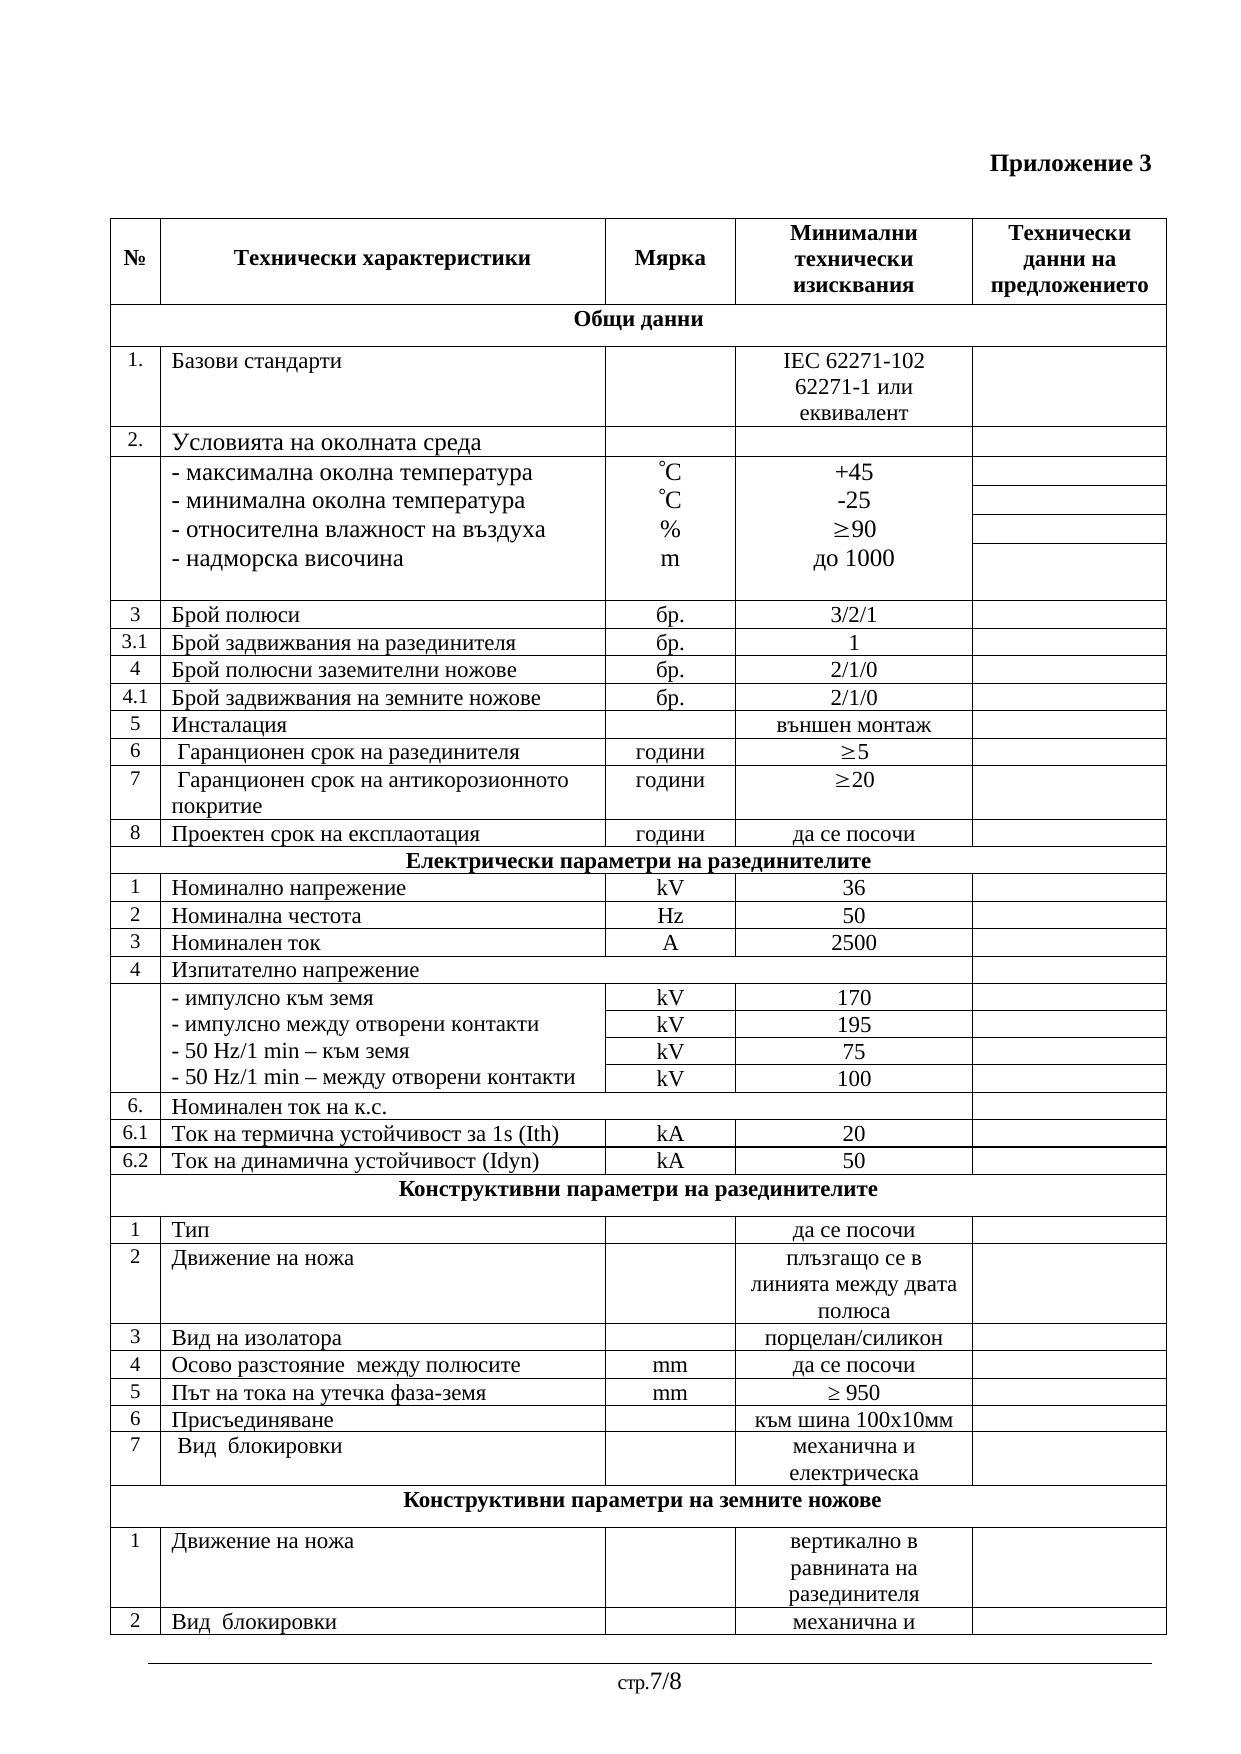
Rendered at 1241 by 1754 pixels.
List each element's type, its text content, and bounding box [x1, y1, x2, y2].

table_cell [973, 1011, 1166, 1037]
table_cell [973, 1148, 1166, 1174]
table_cell да се посочи [736, 820, 972, 846]
table_cell Вид блокировки [161, 1432, 605, 1485]
table_header Технически характеристики [161, 219, 605, 304]
table_cell 6.1 [111, 1120, 160, 1146]
table_cell [606, 1217, 735, 1243]
table_cell Условията на околната среда [161, 427, 605, 456]
table_cell [973, 1120, 1166, 1146]
table_cell kA [606, 1120, 735, 1146]
table_cell 195 [736, 1011, 972, 1037]
table_cell [973, 1244, 1166, 1323]
table_cell Брой полюси [161, 601, 605, 628]
table_cell [973, 629, 1166, 655]
table_cell Ток на термична устойчивост за 1s (Ith) [161, 1120, 605, 1146]
table_cell Движение на ножа [161, 1244, 605, 1323]
table_cell Път на тока на утечка фаза-земя [161, 1379, 605, 1405]
table_cell 3 [111, 929, 160, 956]
table_cell [606, 1324, 735, 1350]
table_cell Инсталация [161, 711, 605, 737]
table_cell 5 [736, 739, 972, 765]
table_cell [973, 1038, 1166, 1064]
table_cell kV [606, 1065, 735, 1092]
table_cell 6.2 [111, 1148, 160, 1174]
table_cell kV [606, 1011, 735, 1037]
table_header № [111, 219, 160, 304]
table_cell [606, 711, 735, 737]
table_cell [973, 1608, 1166, 1634]
table_cell [973, 766, 1166, 818]
table_cell [973, 820, 1166, 846]
table_cell [973, 874, 1166, 901]
table_cell [973, 1093, 1166, 1119]
table_cell [606, 1608, 735, 1634]
table_cell 100 [736, 1065, 972, 1092]
table_cell Hz [606, 902, 735, 928]
table_cell 1 [111, 874, 160, 901]
table_cell 6 [111, 739, 160, 765]
table_cell [606, 1406, 735, 1431]
table_cell Осово разстояние между полюсите [161, 1351, 605, 1378]
table_cell бр. [606, 656, 735, 683]
table_cell 4 [111, 656, 160, 683]
table_cell [973, 1432, 1166, 1485]
table_cell kА [606, 1148, 735, 1174]
table_cell Тип [161, 1217, 605, 1243]
table_cell A [606, 929, 735, 956]
table_cell mm [606, 1379, 735, 1405]
table_cell Общи данни [111, 305, 1166, 346]
table_cell 6. [111, 1093, 160, 1119]
table_cell [973, 711, 1166, 737]
table_cell 2 [111, 1244, 160, 1323]
table_cell [606, 347, 735, 426]
table_cell [973, 1406, 1166, 1431]
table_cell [736, 1608, 972, 1634]
table_cell 4.1 [111, 684, 160, 710]
table_cell да се посочи [736, 1351, 972, 1378]
table_cell Вид блокировки [161, 1608, 605, 1634]
table_cell [973, 929, 1166, 956]
table_cell [973, 1324, 1166, 1350]
table_cell Брой задвижвания на земните ножове [161, 684, 605, 710]
table_cell плъзгащо се в линията между двата полюса [736, 1244, 972, 1323]
table_cell Номинално напрежение [161, 874, 605, 901]
table_cell +45 -25 90 до 1000 [736, 457, 972, 600]
table_cell Брой полюсни заземителни ножове [161, 656, 605, 683]
table_cell 6 [111, 1406, 160, 1431]
table_cell години [606, 739, 735, 765]
table_cell 5 [111, 711, 160, 737]
table_cell 2 [111, 1608, 160, 1634]
table_header Минимални технически изисквания [736, 219, 972, 304]
table_cell порцелан/силикон [736, 1324, 972, 1350]
table_cell Проектен срок на експлаотация [161, 820, 605, 846]
table_cell [973, 656, 1166, 683]
table_cell kV [606, 1038, 735, 1064]
table_cell 2/1/0 [736, 656, 972, 683]
table_cell [973, 957, 1166, 983]
table_cell - максимална околна температура - минимална околна температура - относителна влажност на въздуха - надморска височина [161, 457, 605, 600]
table_cell бр. [606, 684, 735, 710]
table_cell 4 [111, 957, 160, 983]
table_cell [973, 902, 1166, 928]
table_cell [973, 427, 1166, 456]
table_cell 3 [111, 1324, 160, 1350]
table_cell ≥ 950 [736, 1379, 972, 1405]
table_cell години [606, 766, 735, 818]
table_cell [973, 457, 1166, 485]
table_cell [111, 984, 160, 1092]
table_cell [973, 984, 1166, 1010]
table_cell Електрически параметри на разединителите [111, 847, 1166, 873]
table_header Технически данни на предложението [973, 219, 1166, 304]
text Приложение 3 [148, 148, 1152, 176]
table_cell [973, 1351, 1166, 1378]
table_cell [736, 427, 972, 456]
table_cell [973, 1379, 1166, 1405]
table_cell Брой задвижвания на разединителя [161, 629, 605, 655]
table_cell 2 [111, 902, 160, 928]
table_cell 4 [111, 1351, 160, 1378]
table_cell 3/2/1 [736, 601, 972, 628]
table_cell 5 [111, 1379, 160, 1405]
table_cell 7 [111, 1432, 160, 1485]
table_cell [973, 1528, 1166, 1607]
table_cell [973, 544, 1166, 600]
table_cell 2. [111, 427, 160, 456]
table_cell бр. [606, 601, 735, 628]
table_cell 7 [111, 766, 160, 818]
table_cell [606, 1432, 735, 1485]
table_cell Номинална честота [161, 902, 605, 928]
table_cell 1 [736, 629, 972, 655]
table_cell 50 [736, 902, 972, 928]
table_cell 8 [111, 820, 160, 846]
table_cell 75 [736, 1038, 972, 1064]
table_cell [973, 1065, 1166, 1092]
table_cell механична и електрическа [736, 1432, 972, 1485]
table_cell Номинален ток [161, 929, 605, 956]
table_cell kV [606, 984, 735, 1010]
table_cell 1 [111, 1528, 160, 1607]
table_cell [111, 457, 160, 600]
table_cell [973, 347, 1166, 426]
table_cell 3 [111, 601, 160, 628]
table_cell [606, 1244, 735, 1323]
table_cell Присъединяване [161, 1406, 605, 1431]
table_cell [973, 601, 1166, 628]
table_cell 2500 [736, 929, 972, 956]
table_cell 170 [736, 984, 972, 1010]
table_cell Конструктивни параметри на земните ножове [111, 1486, 1166, 1527]
table_cell IEC 62271-102 62271-1 или еквивалент [736, 347, 972, 426]
table_cell Гаранционен срок на разединителя [161, 739, 605, 765]
table_cell [973, 1217, 1166, 1243]
table_cell [973, 486, 1166, 514]
table_cell Гаранционен срок на антикорозионното покритие [161, 766, 605, 818]
table_cell вертикално в равнината на разединителя [736, 1528, 972, 1607]
table_cell Базови стандарти [161, 347, 605, 426]
table_cell Вид на изолатора [161, 1324, 605, 1350]
table_cell Номинален ток на к.с. [161, 1093, 972, 1119]
table_cell - импулсно към земя - импулсно между отворени контакти - 50 Hz/1 min – към земя - 50 Hz/1 min – между отворени контакти [161, 984, 605, 1092]
table_cell Ток на динамична устойчивост (Idyn) [161, 1148, 605, 1174]
table_cell да се посочи [736, 1217, 972, 1243]
table_cell 1 [111, 1217, 160, 1243]
table_cell външен монтаж [736, 711, 972, 737]
table_cell години [606, 820, 735, 846]
table_cell Конструктивни параметри на разединителите [111, 1175, 1166, 1216]
table_cell [606, 427, 735, 456]
table_cell kV [606, 874, 735, 901]
table_header Мярка [606, 219, 735, 304]
table_cell Движение на ножа [161, 1528, 605, 1607]
table_cell бр. [606, 629, 735, 655]
table_cell 20 [736, 1120, 972, 1146]
table_cell към шина 100х10мм [736, 1406, 972, 1431]
table_cell 50 [736, 1148, 972, 1174]
table_cell Изпитателно напрежение [161, 957, 972, 983]
table_cell С С % m [606, 457, 735, 600]
table_cell [973, 684, 1166, 710]
table_cell 1. [111, 347, 160, 426]
table_cell 3.1 [111, 629, 160, 655]
table_cell 36 [736, 874, 972, 901]
table_cell [973, 739, 1166, 765]
table_cell [606, 1528, 735, 1607]
table_cell 2/1/0 [736, 684, 972, 710]
table_cell [973, 515, 1166, 543]
table_cell mm [606, 1351, 735, 1378]
table_cell 20 [736, 766, 972, 818]
